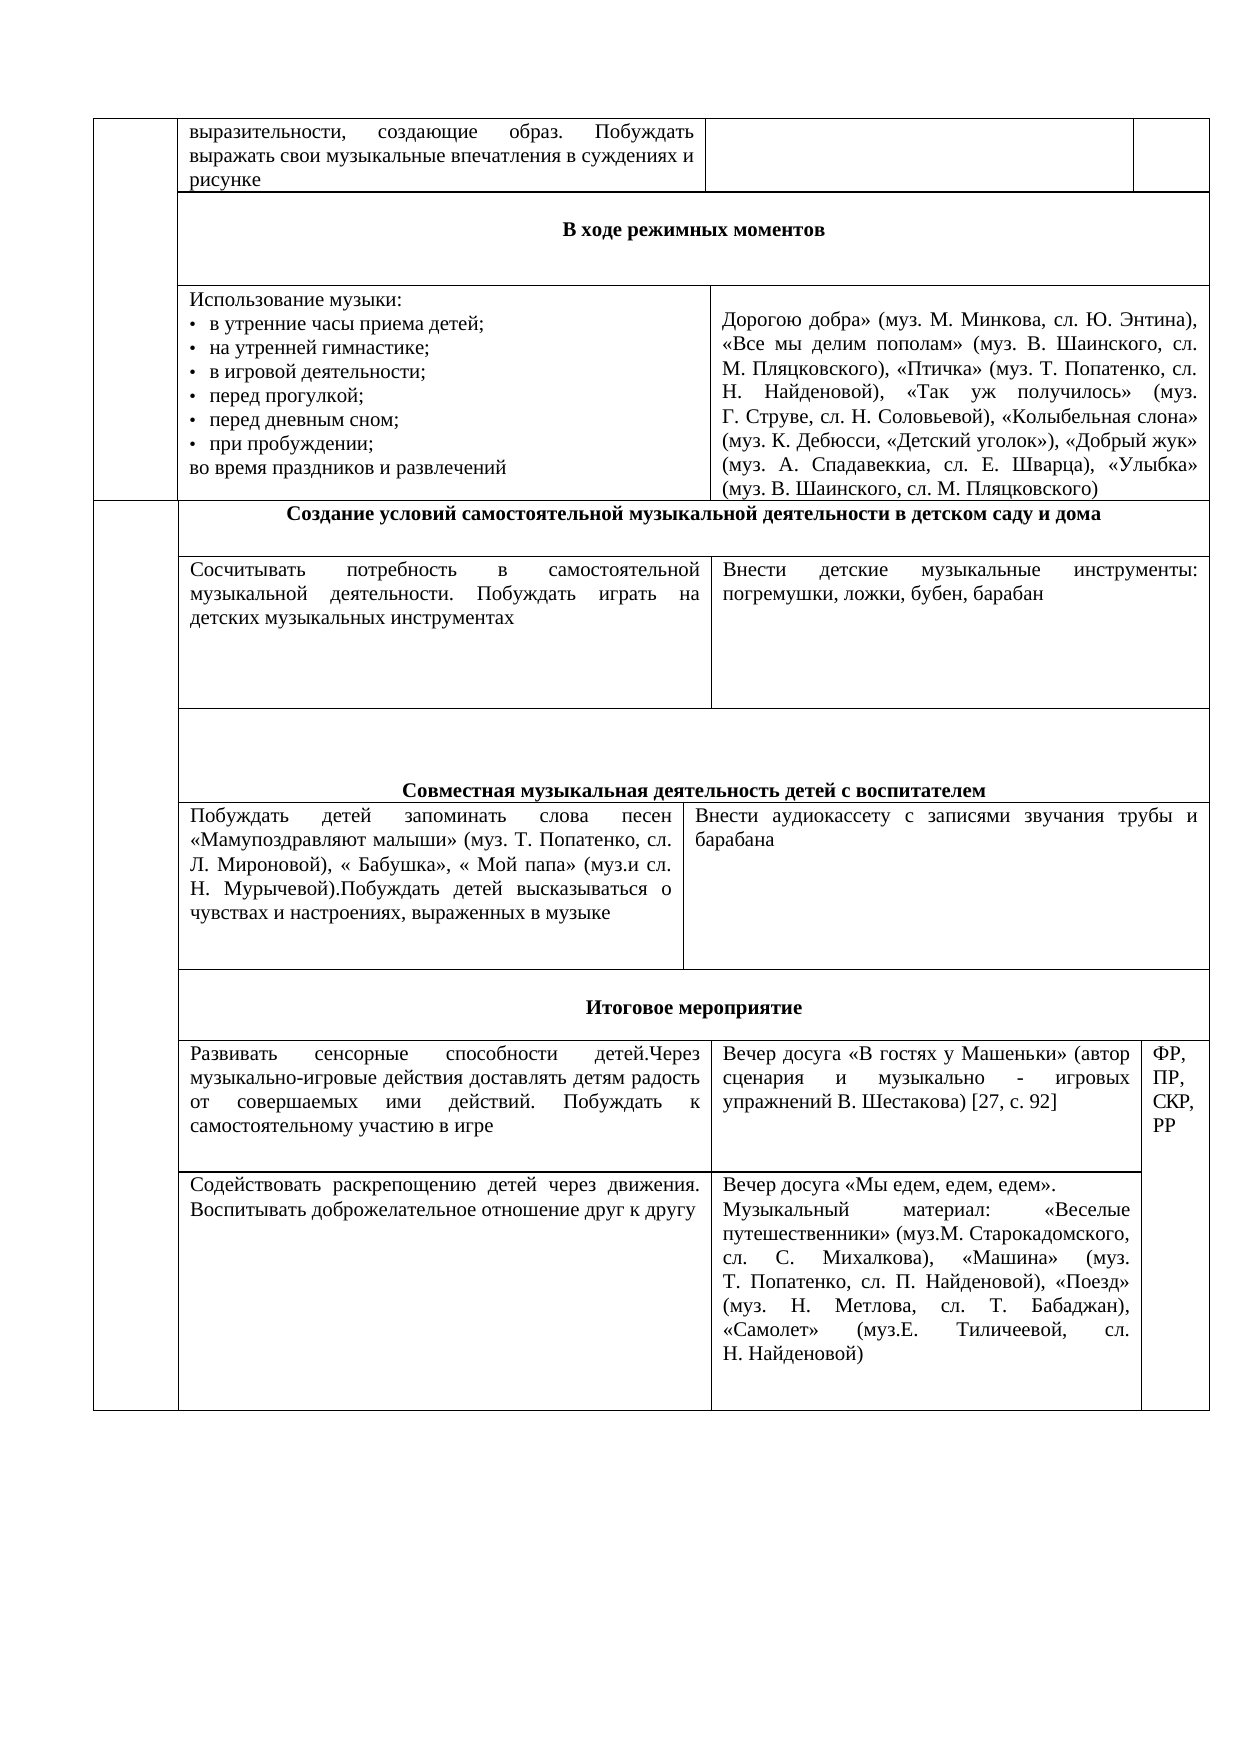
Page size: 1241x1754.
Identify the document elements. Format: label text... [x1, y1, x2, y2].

table_cell Развивать сенсорные способности детей.Через музыкально-игровые действия доставлять детям радость от совершаемых ими действий. Побуждать к самостоятельному участию в игре [179, 1041, 711, 1171]
table_cell Содействовать раскрепощению детей через движения. Воспитывать доброжелательное отношение друг к другу [179, 1173, 711, 1410]
table_cell Вечер досуга «В гостях у Машеньки» (автор сценария и музыкально - игровых упражнений В. Шестакова) [27, с. 92] [712, 1041, 1141, 1171]
table_cell В ходе режимных моментов [178, 193, 1209, 285]
table_cell Совместная музыкальная деятельность детей с воспитателем [179, 709, 1209, 802]
table_cell Сосчитывать потребность в самостоятельной музыкальной деятельности. Побуждать играть на детских музыкальных инструментах [179, 557, 711, 708]
table_cell ФР, ПР, СКР, РР [1142, 1041, 1209, 1410]
table_cell Итоговое мероприятие [179, 970, 1209, 1040]
table_cell Побуждать детей запоминать слова песен «Мамупоздравляют малыши» (муз. Т. Попатенко, сл. Л. Мироновой), « Бабушка», « Мой папа» (муз.и сл. Н. Мурычевой).Побуждать детей высказываться о чувствах и настроениях, выраженных в музыке [179, 803, 683, 968]
table_cell Использование музыки: в утренние часы приема детей; на утренней гимнастике; в игровой деятельности; перед прогулкой; перед дневным сном; при пробуждении; во время праздников и развлечений [178, 286, 710, 500]
table_cell Вечер досуга «Мы едем, едем, едем». Музыкальный материал: «Веселые путешественники» (муз.М. Старокадомского, сл. С. Михалкова), «Машина» (муз. Т. Попатенко, сл. П. Найденовой), «Поезд» (муз. Н. Метлова, сл. Т. Бабаджан), «Самолет» (муз.Е. Тиличеевой, сл. Н. Найденовой) [712, 1173, 1141, 1410]
table_cell Внести детские музыкальные инструменты: погремушки, ложки, бубен, барабан [712, 557, 1209, 708]
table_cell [706, 119, 1133, 191]
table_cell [178, 119, 705, 191]
table_cell Внести аудиокассету с записями звучания трубы и барабана [684, 803, 1209, 968]
table_cell Дорогою добра» (муз. М. Минкова, сл. Ю. Энтина), «Все мы делим пополам» (муз. В. Шаинского, сл. М. Пляцковского), «Птичка» (муз. Т. Попатенко, сл. Н. Найденовой), «Так уж получилось» (муз. Г. Струве, сл. Н. Соловьевой), «Колыбельная слона» (муз. К. Дебюсси, «Детский уголок»), «Добрый жук» (муз. А. Спадавеккиа, сл. Е. Шварца), «Улыбка» (муз. В. Шаинского, сл. М. Пляцковского) [711, 286, 1209, 500]
table_cell Создание условий самостоятельной музыкальной деятельности в детском саду и дома [179, 501, 1209, 556]
table_cell [94, 501, 178, 1410]
